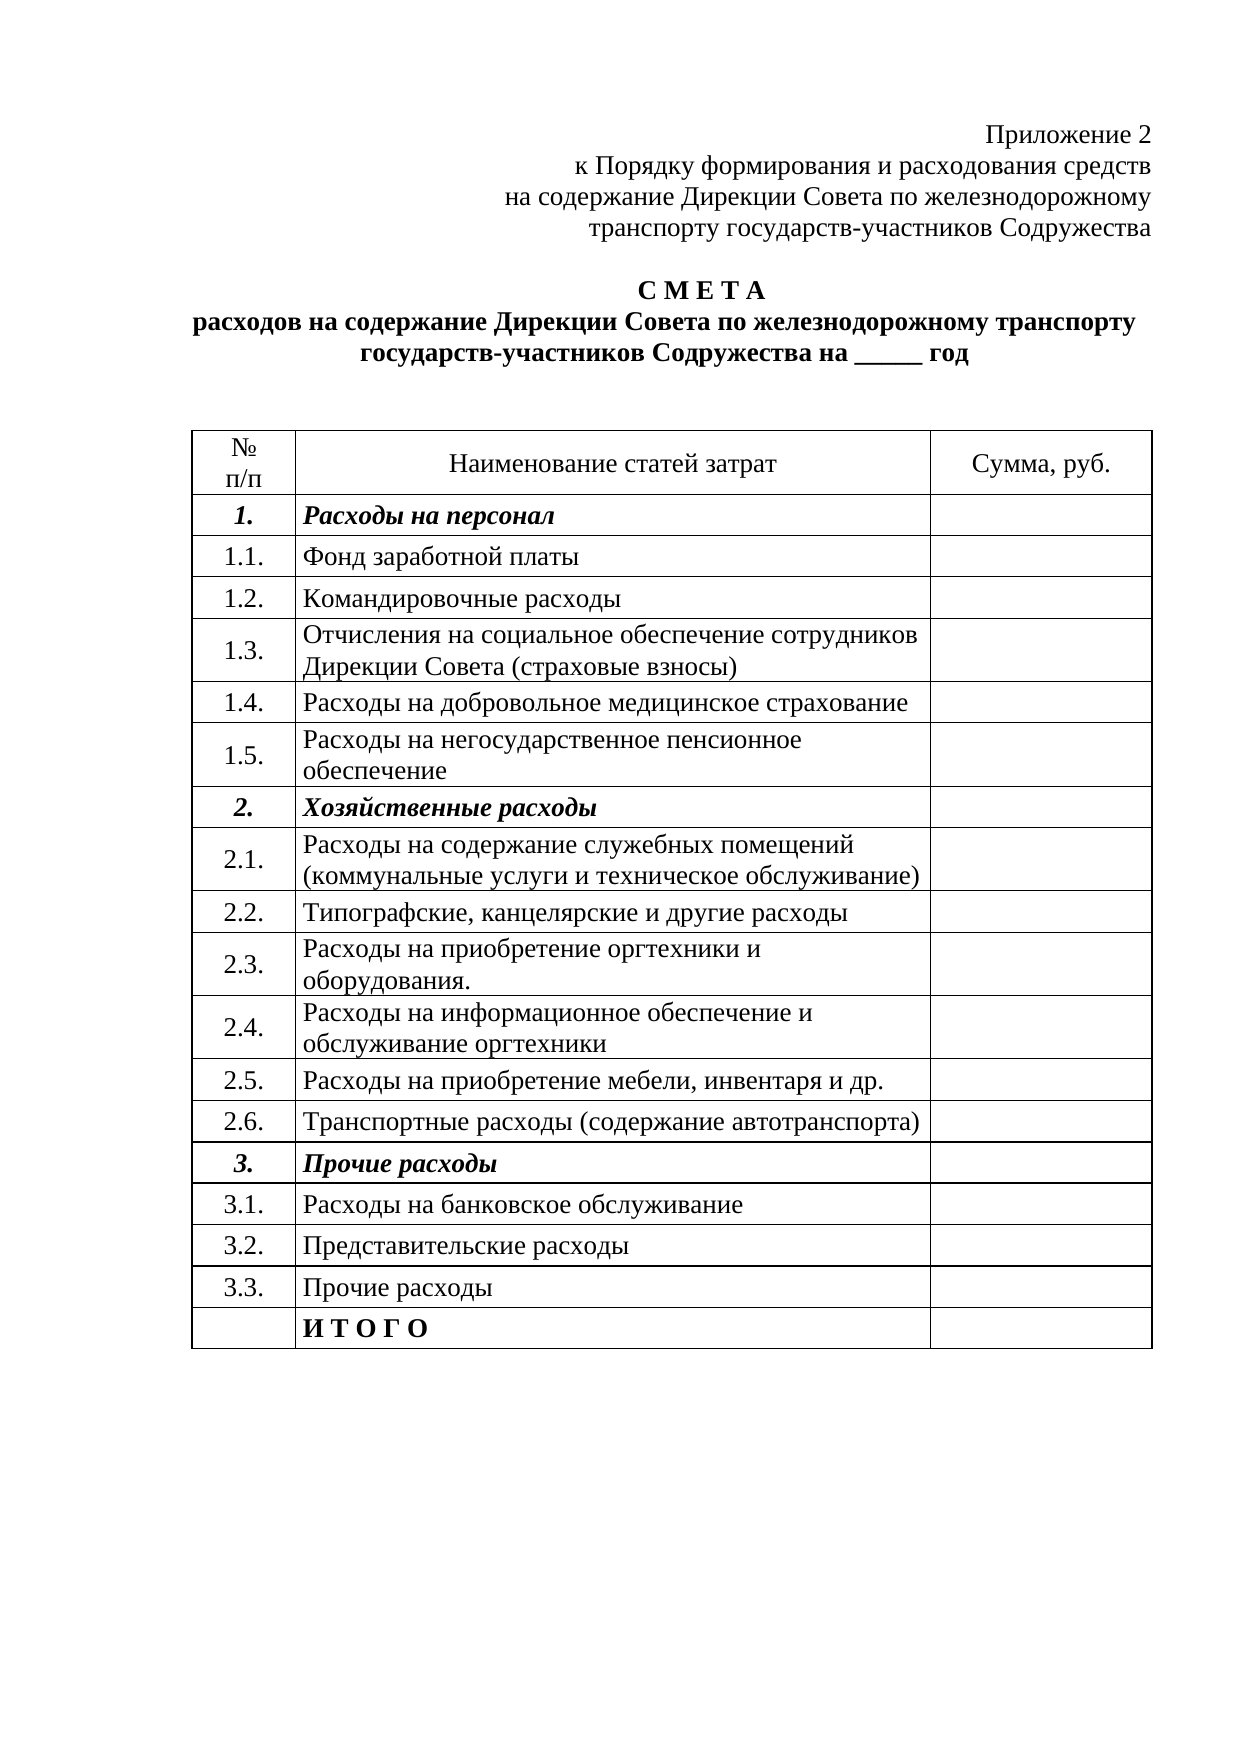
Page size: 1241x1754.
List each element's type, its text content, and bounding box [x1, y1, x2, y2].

table_cell 3. [193, 1143, 295, 1182]
table_cell Расходы на приобретение мебели, инвентаря и др. [296, 1059, 930, 1099]
table_cell [931, 1308, 1151, 1348]
table_cell И Т О Г О [296, 1308, 930, 1348]
table_cell Расходы на персонал [296, 495, 930, 535]
table_cell [931, 996, 1151, 1058]
table_cell [931, 577, 1151, 617]
table_cell Фонд заработной платы [296, 536, 930, 576]
table_cell [931, 1143, 1151, 1182]
table_cell Типографские, канцелярские и другие расходы [296, 891, 930, 932]
table_cell [931, 619, 1151, 681]
table_cell 3.1. [193, 1184, 295, 1224]
table_cell Расходы на приобретение оргтехники и оборудования. [296, 933, 930, 995]
table_cell 1.4. [193, 682, 295, 722]
table_cell 1.2. [193, 577, 295, 617]
table_cell Расходы на банковское обслуживание [296, 1184, 930, 1224]
table_cell Расходы на информационное обеспечение и обслуживание оргтехники [296, 996, 930, 1058]
table_cell [931, 828, 1151, 890]
table_cell Отчисления на социальное обеспечение сотрудников Дирекции Совета (страховые взносы) [296, 619, 930, 681]
table_cell Командировочные расходы [296, 577, 930, 617]
table_cell Представительские расходы [296, 1225, 930, 1265]
table_cell 2.3. [193, 933, 295, 995]
table_cell [931, 1267, 1151, 1306]
table_cell [931, 787, 1151, 827]
table_cell Расходы на негосударственное пенсионное обеспечение [296, 723, 930, 786]
table_cell Транспортные расходы (содержание автотранспорта) [296, 1101, 930, 1141]
table_cell [931, 933, 1151, 995]
table_cell [931, 1059, 1151, 1099]
table_cell Прочие расходы [296, 1143, 930, 1182]
table_cell [931, 495, 1151, 535]
table_cell Хозяйственные расходы [296, 787, 930, 827]
table_cell 3.3. [193, 1267, 295, 1306]
table_cell 1. [193, 495, 295, 535]
table_cell Расходы на добровольное медицинское страхование [296, 682, 930, 722]
text транспорту государств-участников Содружества [177, 212, 1152, 243]
table_cell 1.5. [193, 723, 295, 786]
table_cell Расходы на содержание служебных помещений (коммунальные услуги и техническое обслуживание) [296, 828, 930, 890]
text С М Е Т А [177, 274, 1152, 305]
text расходов на содержание Дирекции Совета по железнодорожному транспорту государств-участников Содружества на _____ год [177, 305, 1152, 367]
table_cell 2.6. [193, 1101, 295, 1141]
table_header Наименование статей затрат [296, 431, 930, 493]
table_cell 3.2. [193, 1225, 295, 1265]
table_cell 2.1. [193, 828, 295, 890]
table_cell [931, 723, 1151, 786]
table_cell [931, 891, 1151, 932]
table_cell [931, 1184, 1151, 1224]
table_cell 2. [193, 787, 295, 827]
text к Порядку формирования и расходования средств [177, 149, 1152, 180]
table_cell [931, 682, 1151, 722]
table_cell 1.1. [193, 536, 295, 576]
text на содержание Дирекции Совета по железнодорожному [177, 180, 1152, 212]
table_cell [193, 1308, 295, 1348]
table_cell Прочие расходы [296, 1267, 930, 1306]
table_cell [931, 1101, 1151, 1141]
table_cell [931, 536, 1151, 576]
table_cell 2.4. [193, 996, 295, 1058]
table_cell [931, 1225, 1151, 1265]
table_cell 1.3. [193, 619, 295, 681]
text Приложение 2 [177, 118, 1152, 149]
table_cell 2.2. [193, 891, 295, 932]
table_header № п/п [193, 431, 295, 493]
table_cell 2.5. [193, 1059, 295, 1099]
table_header Сумма, руб. [931, 431, 1151, 493]
